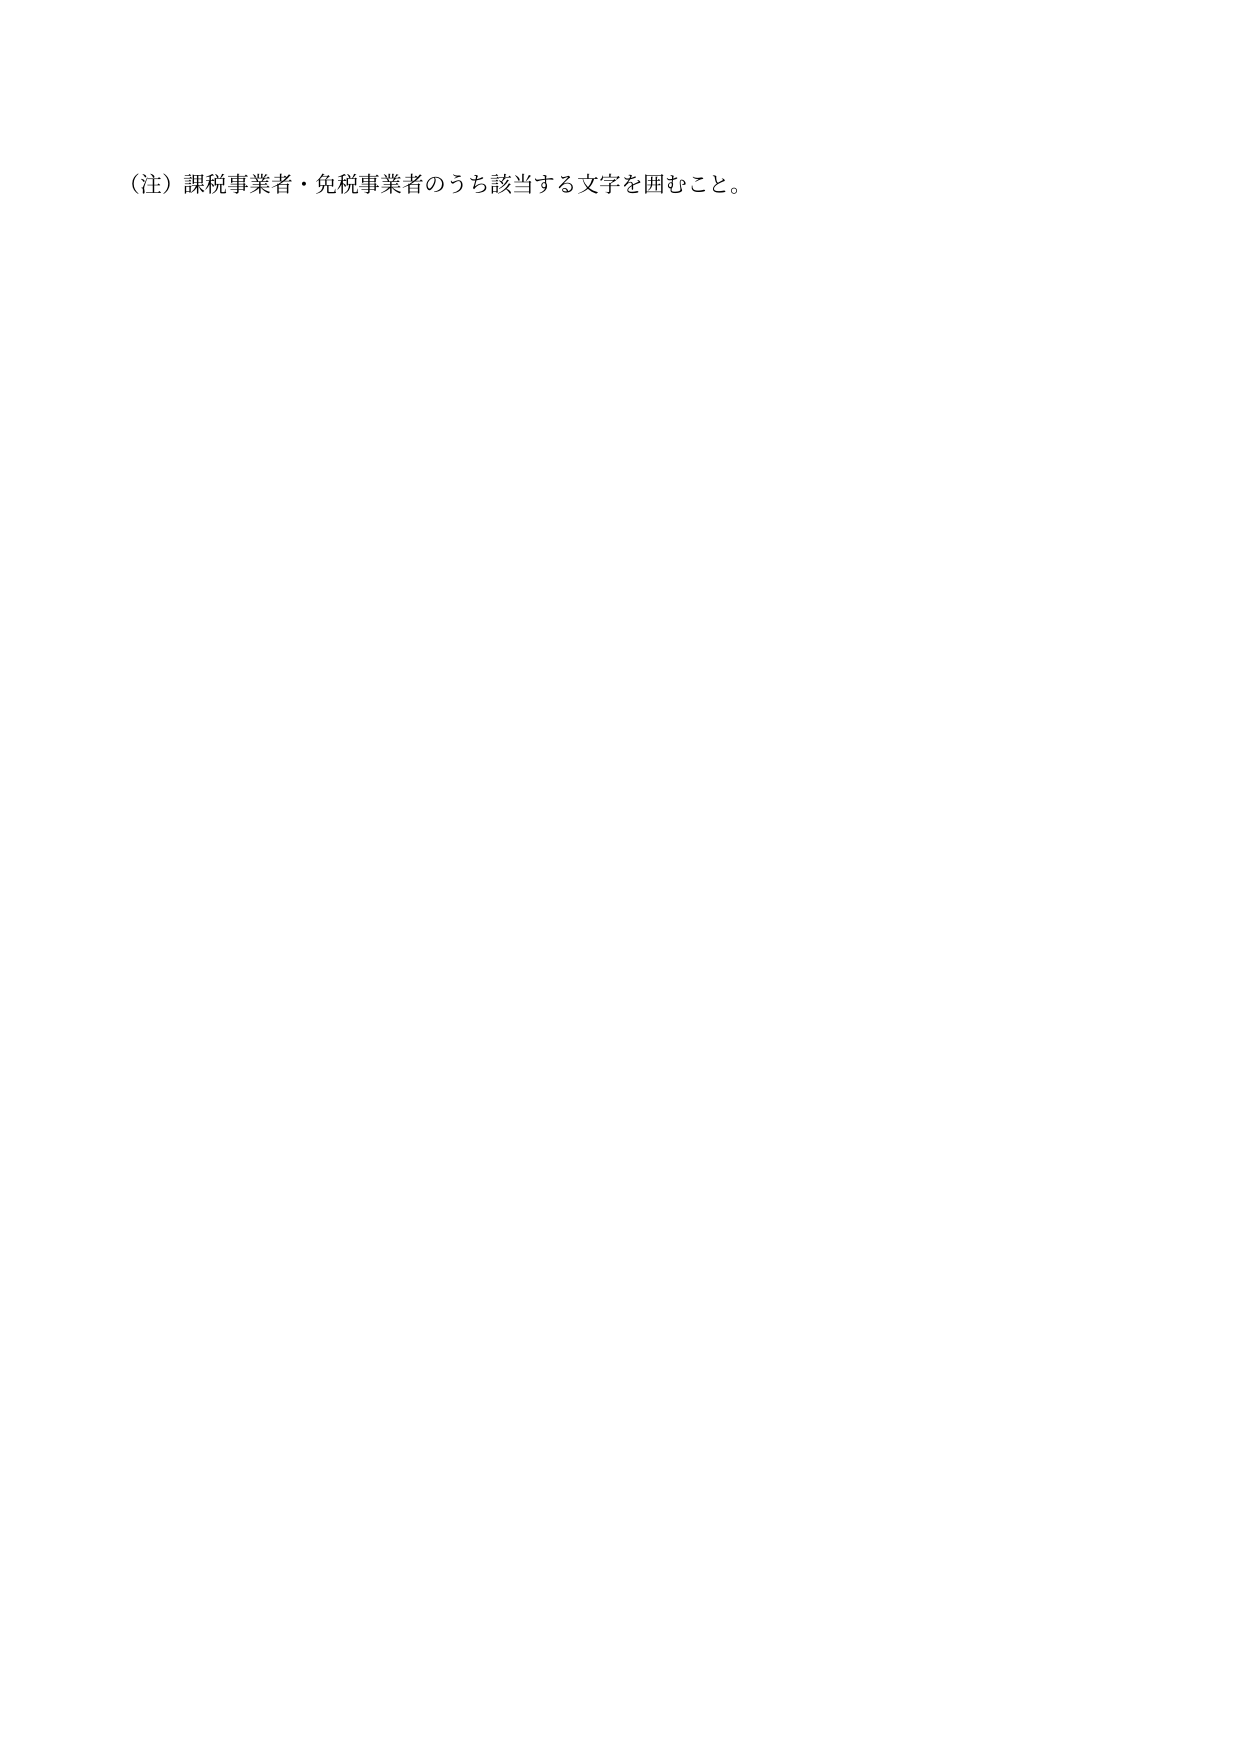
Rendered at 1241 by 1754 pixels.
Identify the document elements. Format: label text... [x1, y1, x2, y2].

text （注）課税事業者・免税事業者のうち該当する文字を囲むこと。 [118, 164, 1122, 202]
